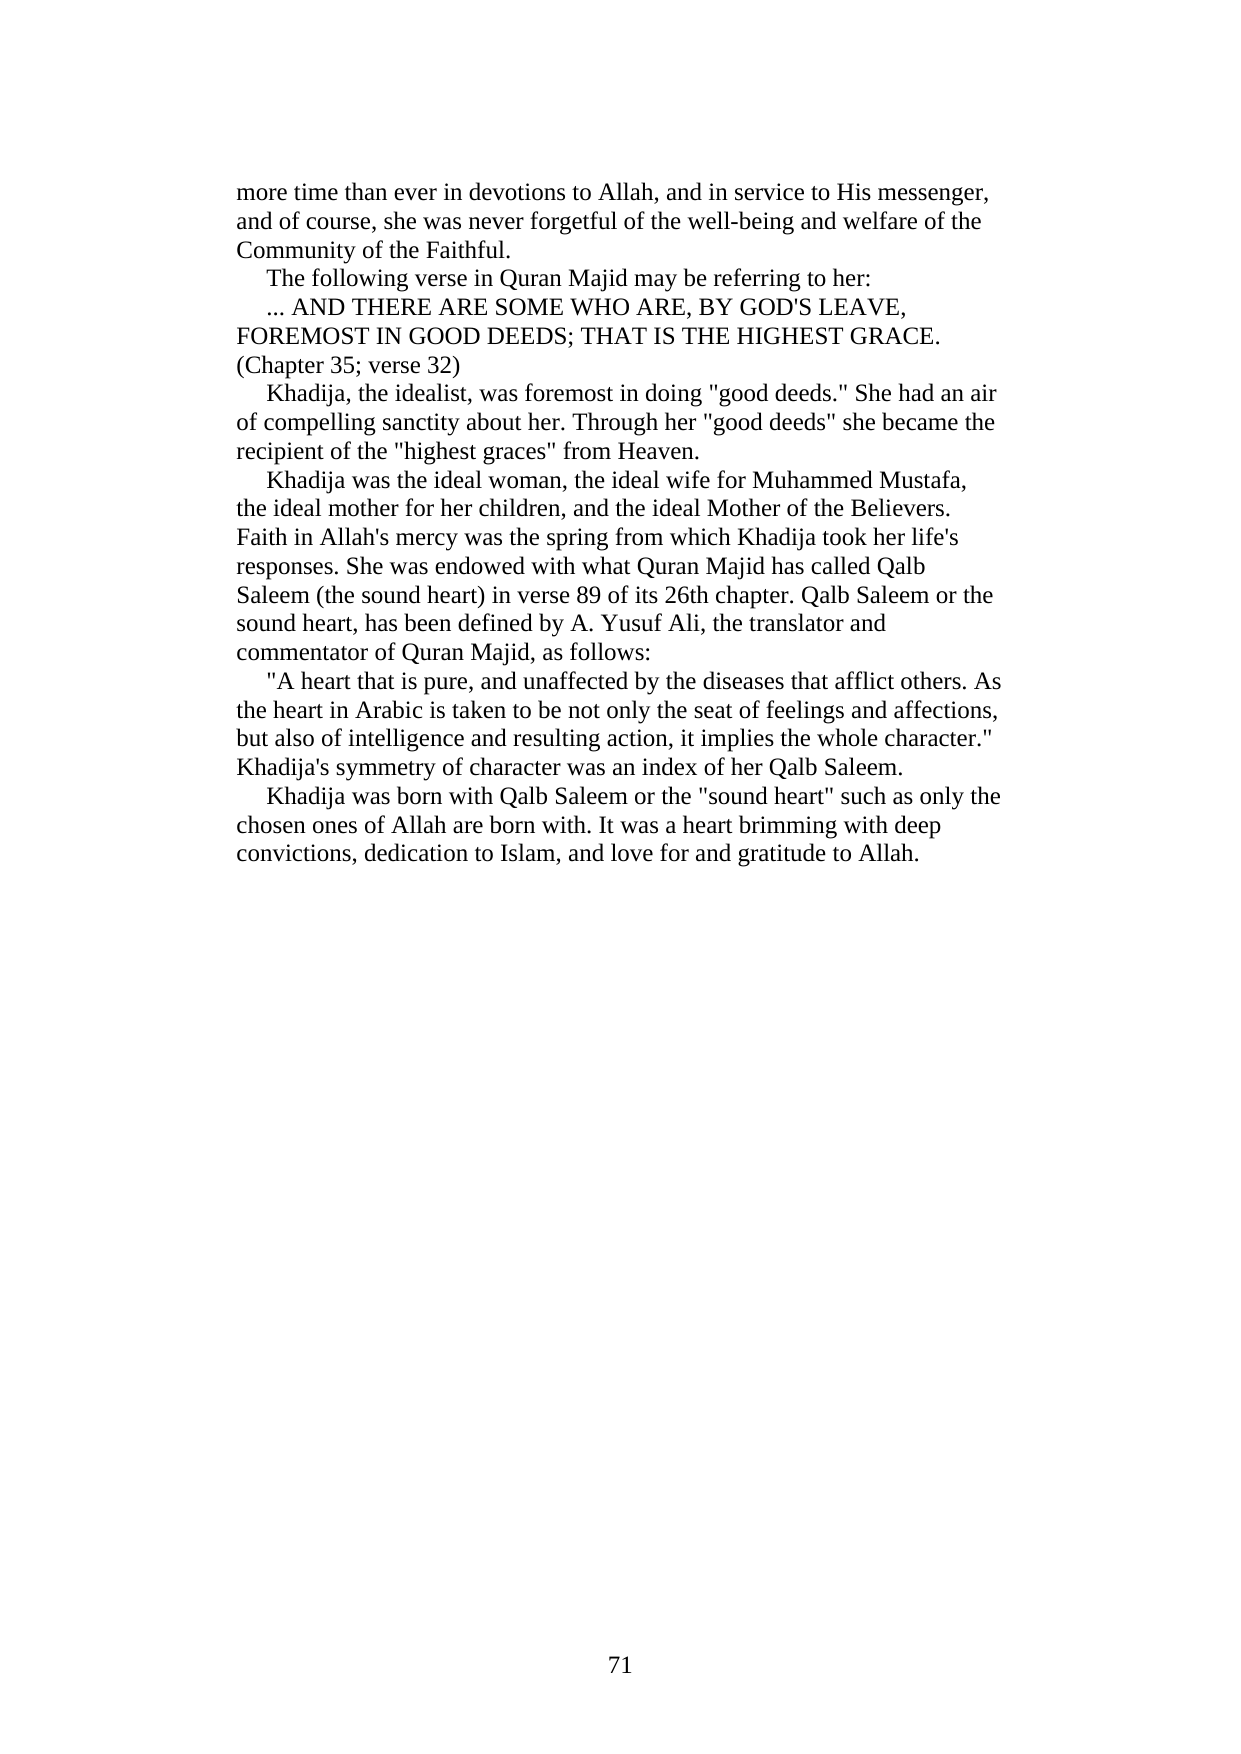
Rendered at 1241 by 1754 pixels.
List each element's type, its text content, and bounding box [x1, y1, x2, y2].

text Khadija was born with Qalb Saleem or the "sound heart" such as only the chosen ones of Allah are born with. It was a heart brimming with deep convictions, dedication to Islam, and love for and gratitude to Allah. [236, 781, 1004, 867]
text The following verse in Quran Majid may be referring to her: [236, 263, 1004, 292]
text ... AND THERE ARE SOME WHO ARE, BY GOD'S LEAVE, FOREMOST IN GOOD DEEDS; THAT IS THE HIGHEST GRACE. (Chapter 35; verse 32) [236, 292, 1004, 378]
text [236, 177, 1004, 263]
text Khadija was the ideal woman, the ideal wife for Muhammed Mustafa, the ideal mother for her children, and the ideal Mother of the Believers. Faith in Allah's mercy was the spring from which Khadija took her life's responses. She was endowed with what Quran Majid has called Qalb Saleem (the sound heart) in verse 89 of its 26th chapter. Qalb Saleem or the sound heart, has been defined by A. Yusuf Ali, the translator and commentator of Quran Majid, as follows: [236, 465, 1004, 666]
text "A heart that is pure, and unaffected by the diseases that afflict others. As the heart in Arabic is taken to be not only the seat of feelings and affections, but also of intelligence and resulting action, it implies the whole character." Khadija's symmetry of character was an index of her Qalb Saleem. [236, 666, 1004, 781]
text Khadija, the idealist, was foremost in doing "good deeds." She had an air of compelling sanctity about her. Through her "good deeds" she became the recipient of the "highest graces" from Heaven. [236, 378, 1004, 465]
